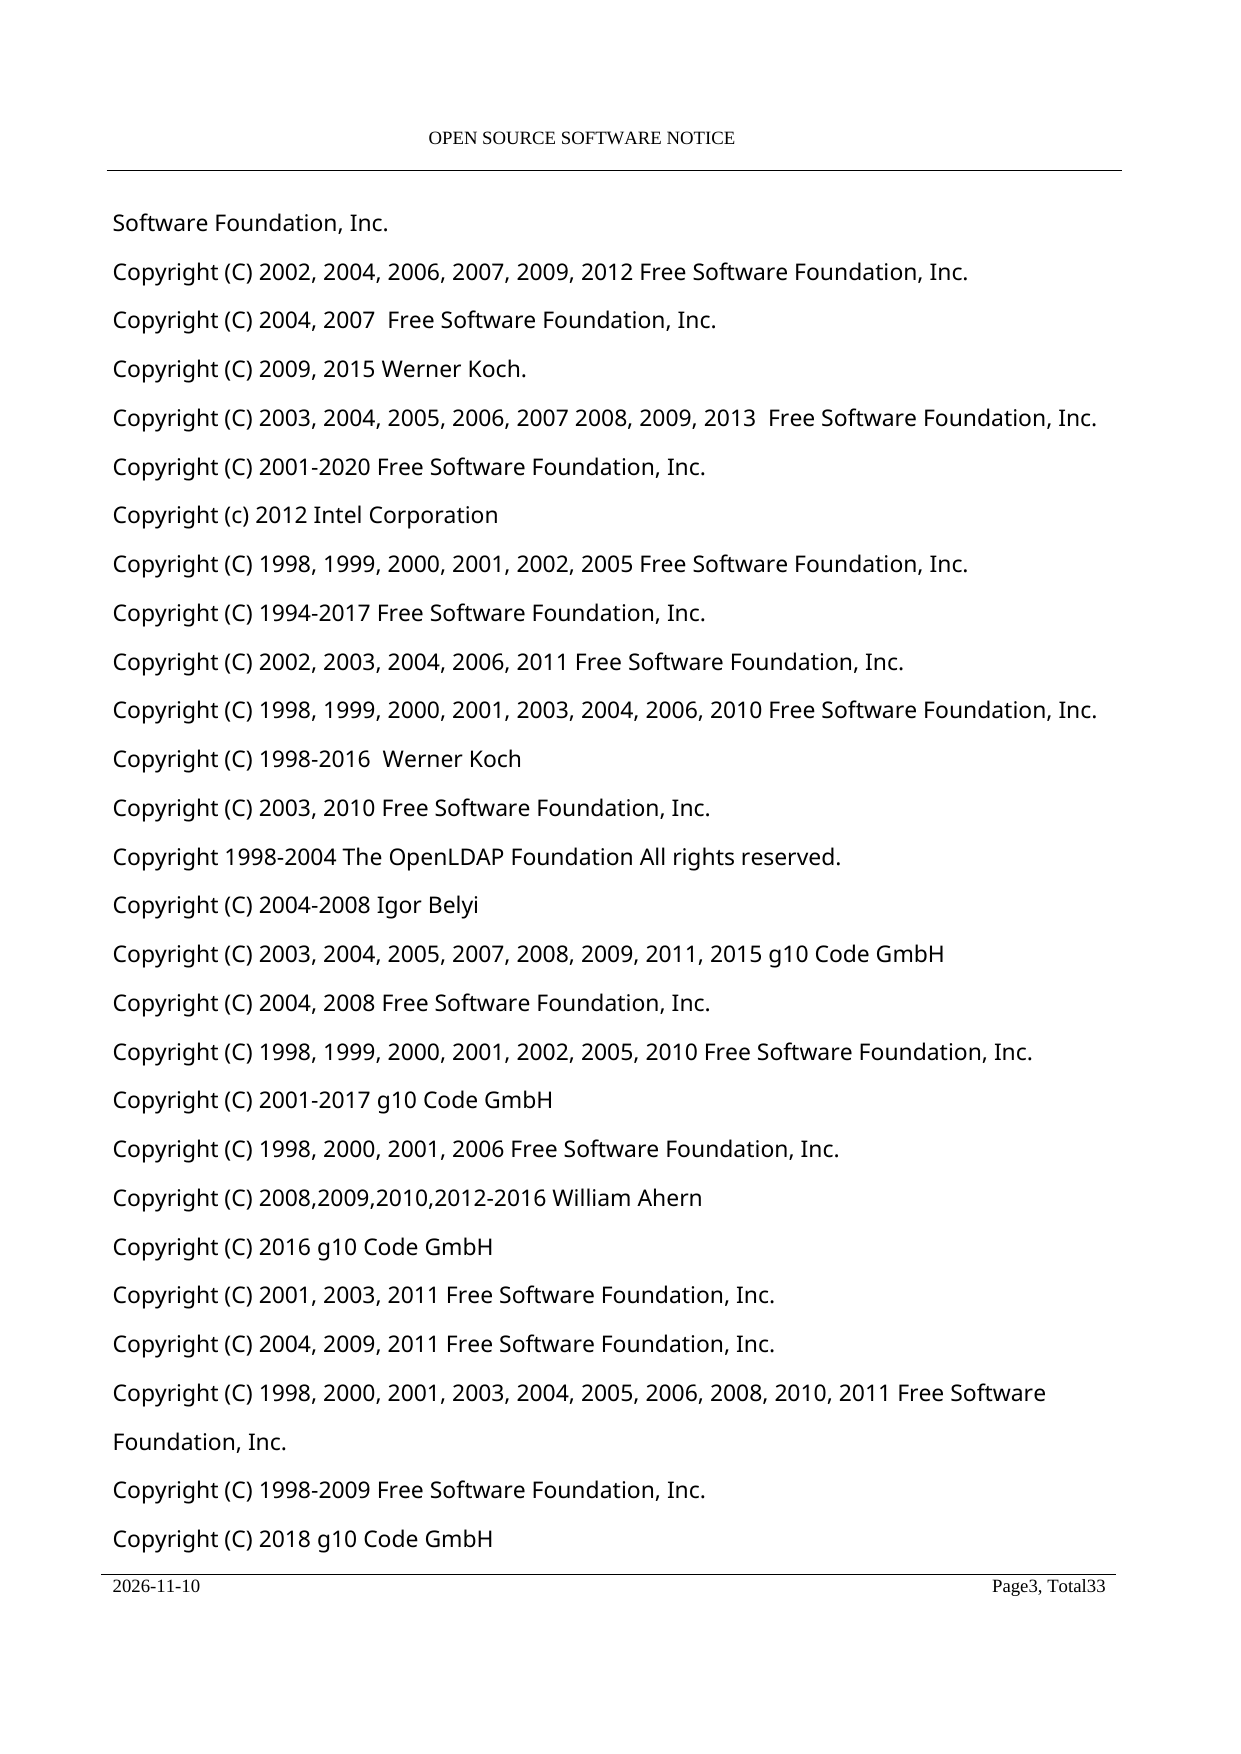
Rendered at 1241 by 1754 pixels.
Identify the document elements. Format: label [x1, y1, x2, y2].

text [112, 206, 1128, 1555]
